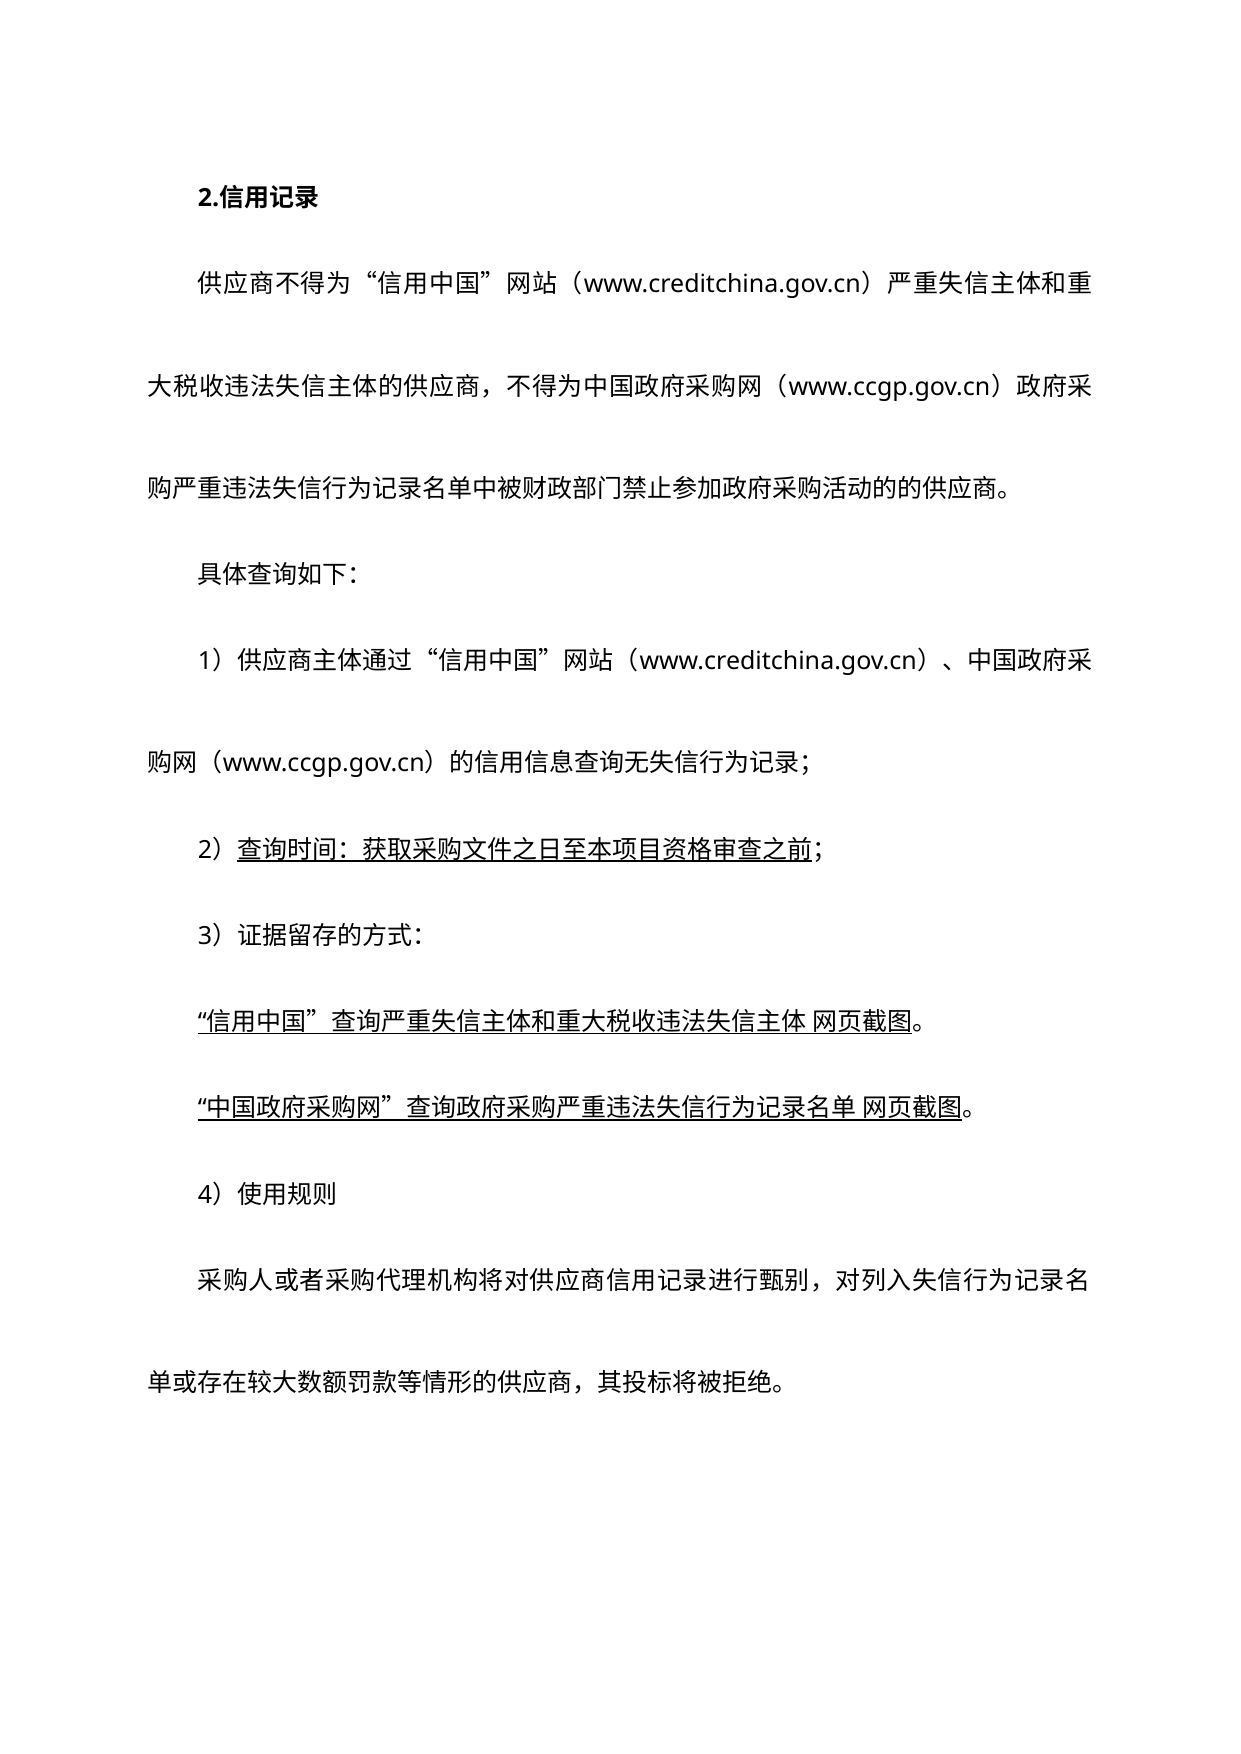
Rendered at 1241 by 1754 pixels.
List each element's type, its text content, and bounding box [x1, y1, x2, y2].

text 2.信用记录 [148, 162, 1093, 230]
text 具体查询如下： [148, 538, 1093, 607]
text “中国政府采购网”查询政府采购严重违法失信行为记录名单 网页截图。 [148, 1072, 1093, 1140]
text 2）查询时间：获取采购文件之日至本项目资格审查之前； [148, 813, 1093, 881]
text 1）供应商主体通过“信用中国”网站（www.creditchina.gov.cn）、中国政府采购网（www.ccgp.gov.cn）的信用信息查询无失信行为记录； [148, 625, 1093, 795]
text 采购人或者采购代理机构将对供应商信用记录进行甄别，对列入失信行为记录名单或存在较大数额罚款等情形的供应商，其投标将被拒绝。 [148, 1244, 1093, 1415]
text 3）证据留存的方式： [148, 899, 1093, 968]
text 供应商不得为“信用中国”网站（www.creditchina.gov.cn）严重失信主体和重大税收违法失信主体的供应商，不得为中国政府采购网（www.ccgp.gov.cn）政府采购严重违法失信行为记录名单中被财政部门禁止参加政府采购活动的的供应商。 [148, 248, 1093, 520]
text “信用中国”查询严重失信主体和重大税收违法失信主体 网页截图。 [148, 986, 1093, 1054]
text 4）使用规则 [148, 1158, 1093, 1226]
